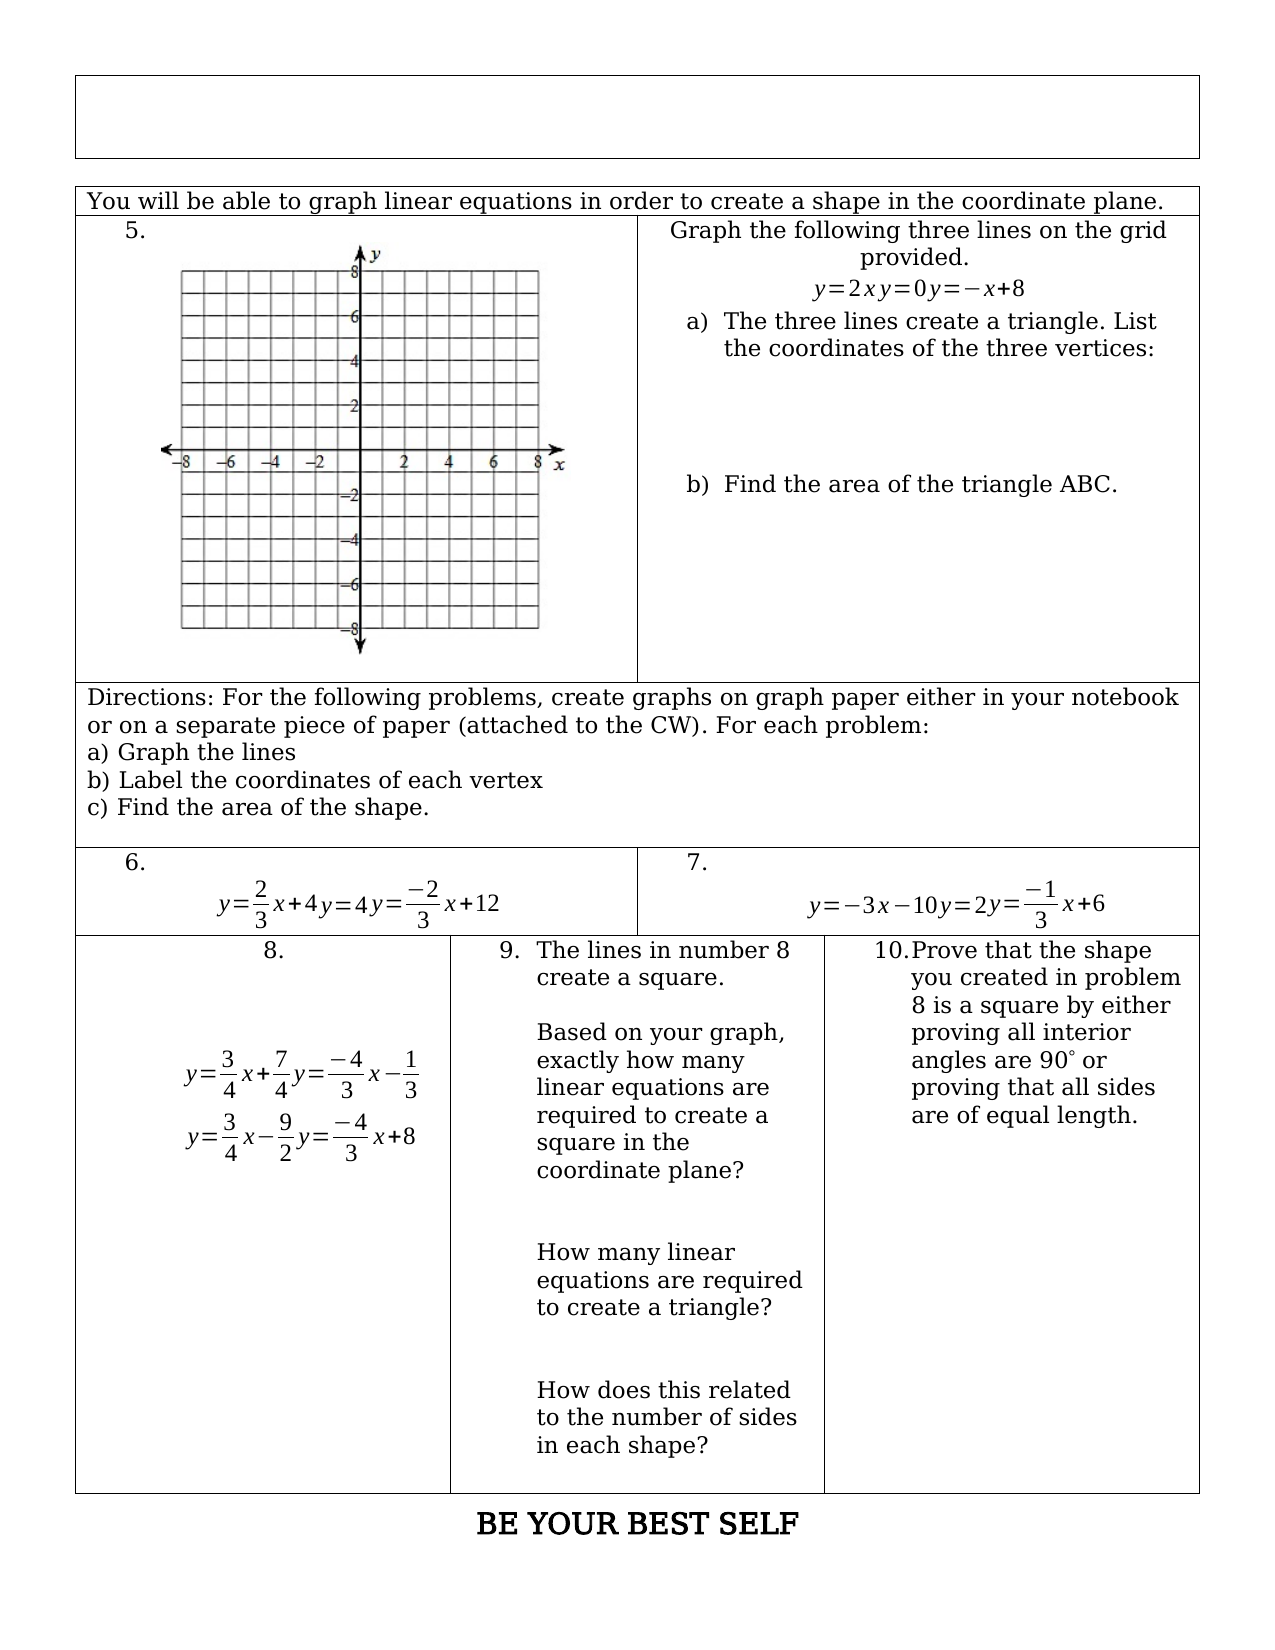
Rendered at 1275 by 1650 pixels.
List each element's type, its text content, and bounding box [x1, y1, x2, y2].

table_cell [451, 936, 824, 1493]
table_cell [825, 936, 1199, 1493]
table_header You will be able to graph linear equations in order to create a shape in the coordinate plane. [76, 187, 1199, 214]
table_cell [638, 848, 1199, 934]
table_cell [76, 848, 637, 934]
table_cell [76, 216, 637, 682]
picture [161, 242, 571, 655]
table_cell [76, 936, 450, 1493]
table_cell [76, 76, 1199, 157]
table_cell Graph the following three lines on the grid provided. The three lines create a triangle. List the coordinates of the three vertices: Find the area of the triangle ABC. [638, 216, 1199, 682]
table_cell Directions: For the following problems, create graphs on graph paper either in your notebook or on a separate piece of paper (attached to the CW). For each problem: a) Graph the lines b) Label the coordinates of each vertex c) Find the area of the shape. [76, 683, 1199, 847]
